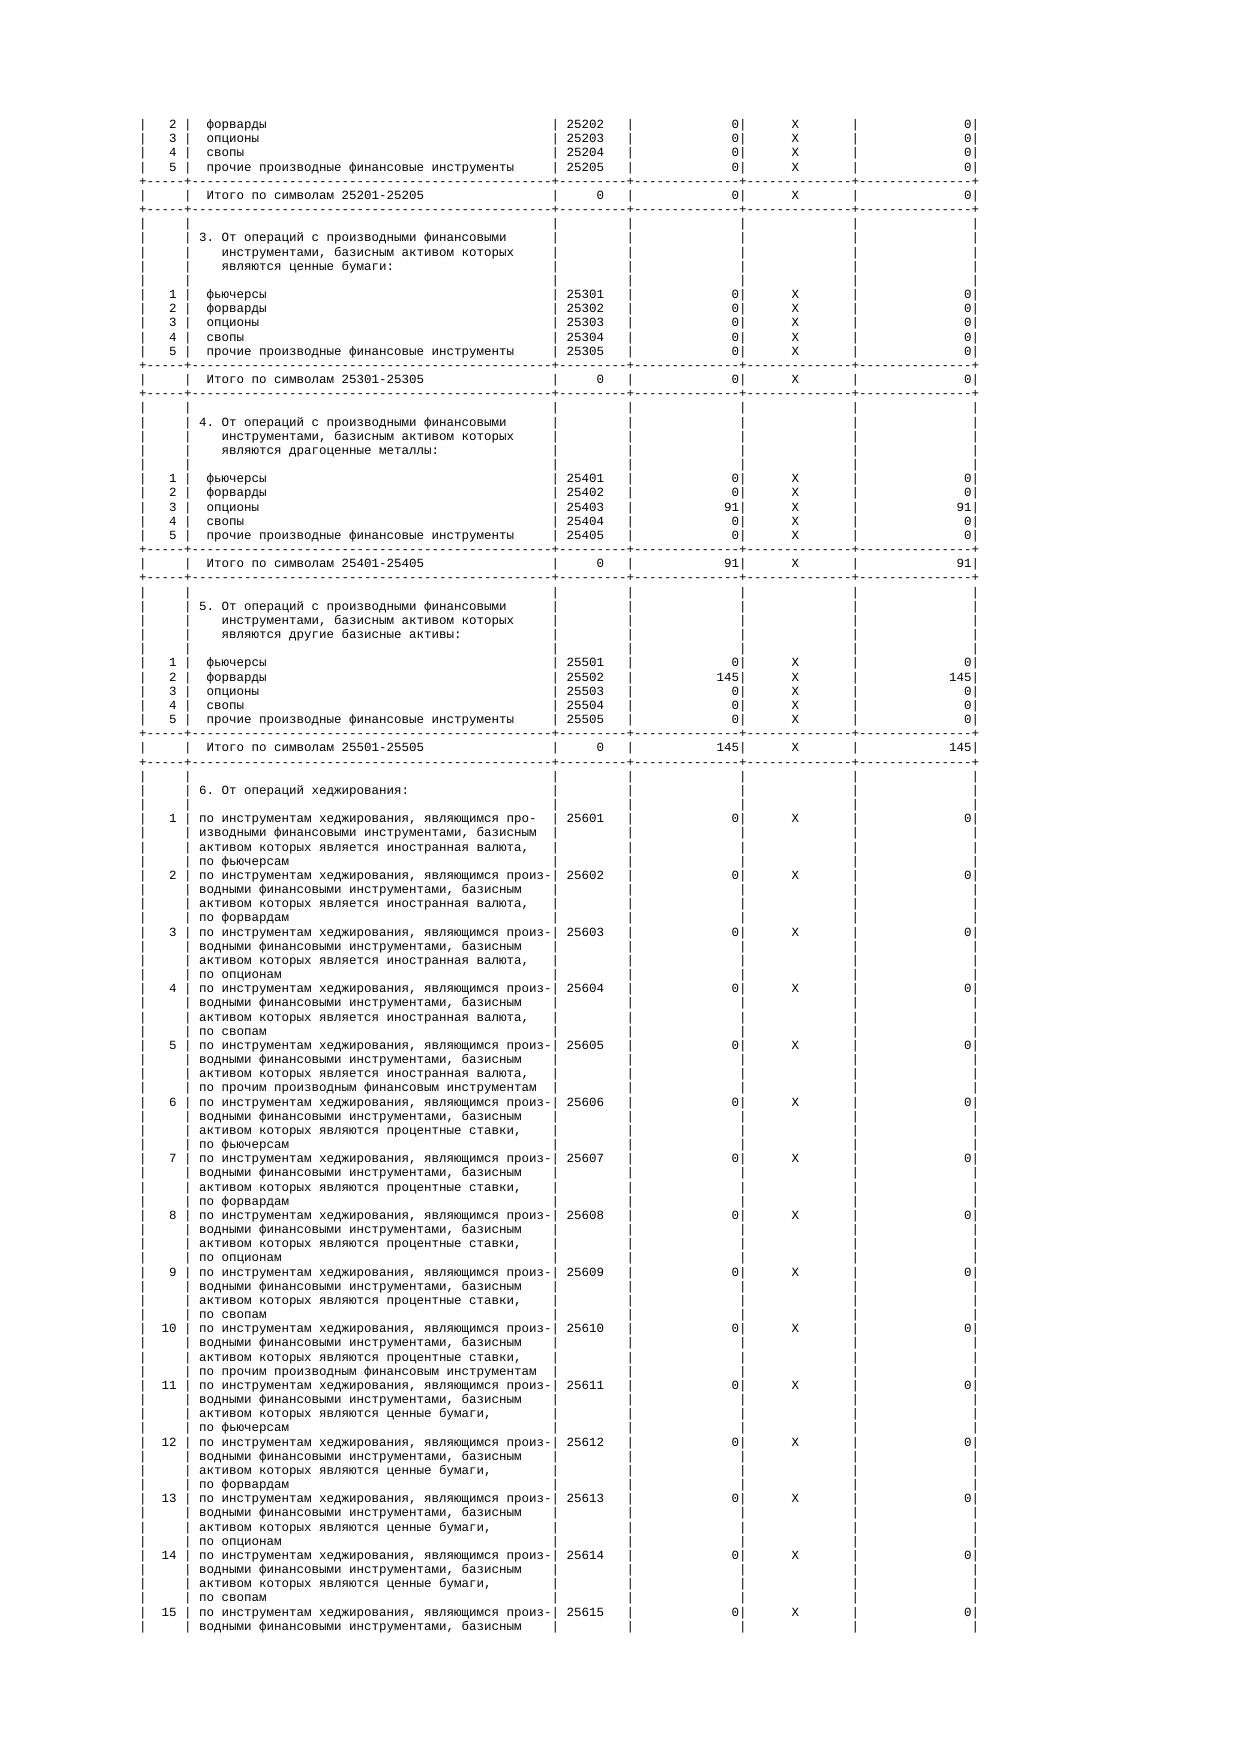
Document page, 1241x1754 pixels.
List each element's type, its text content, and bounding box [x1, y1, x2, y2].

text | | | | | | | [139, 217, 1101, 231]
text | | водными финансовыми инструментами, базисным | | | | | [139, 1336, 1101, 1351]
text | | водными финансовыми инструментами, базисным | | | | | [139, 1053, 1101, 1067]
text | 9 | по инструментам хеджирования, являющимся произ-| 25609 | 0| Х | 0| [139, 1266, 1101, 1280]
text | | 5. От операций с производными финансовыми | | | | | [139, 600, 1101, 614]
text +-----+------------------------------------------------+---------+--------------+--------------+---------------+ [139, 543, 1101, 557]
text +-----+------------------------------------------------+---------+--------------+--------------+---------------+ [139, 756, 1101, 770]
text | | Итого по символам 25301-25305 | 0 | 0| Х | 0| [139, 373, 1101, 387]
text | | водными финансовыми инструментами, базисным | | | | | [139, 883, 1101, 897]
text | | активом которых являются ценные бумаги, | | | | | [139, 1464, 1101, 1478]
text | | водными финансовыми инструментами, базисным | | | | | [139, 1223, 1101, 1237]
text | | активом которых является иностранная валюта, | | | | | [139, 1067, 1101, 1081]
text | | Итого по символам 25201-25205 | 0 | 0| Х | 0| [139, 189, 1101, 203]
text | | | | | | | [139, 401, 1101, 416]
text | 4 | свопы | 25504 | 0| Х | 0| [139, 699, 1101, 713]
text | | по фьючерсам | | | | | [139, 855, 1101, 869]
text | 2 | форварды | 25302 | 0| Х | 0| [139, 302, 1101, 316]
text | | активом которых являются процентные ставки, | | | | | [139, 1351, 1101, 1365]
text | | являются ценные бумаги: | | | | | [139, 260, 1101, 274]
text | | инструментами, базисным активом которых | | | | | [139, 246, 1101, 260]
text | 2 | форварды | 25202 | 0| Х | 0| [139, 118, 1101, 132]
text +-----+------------------------------------------------+---------+--------------+--------------+---------------+ [139, 175, 1101, 189]
text | | по форвардам | | | | | [139, 911, 1101, 926]
text | | водными финансовыми инструментами, базисным | | | | | [139, 1166, 1101, 1181]
text | 7 | по инструментам хеджирования, являющимся произ-| 25607 | 0| Х | 0| [139, 1152, 1101, 1166]
text | | активом которых является иностранная валюта, | | | | | [139, 1011, 1101, 1025]
text +-----+------------------------------------------------+---------+--------------+--------------+---------------+ [139, 727, 1101, 741]
text | 3 | опционы | 25403 | 91| Х | 91| [139, 501, 1101, 515]
text | 14 | по инструментам хеджирования, являющимся произ-| 25614 | 0| Х | 0| [139, 1549, 1101, 1563]
text | | являются другие базисные активы: | | | | | [139, 628, 1101, 642]
text | 5 | прочие производные финансовые инструменты | 25305 | 0| Х | 0| [139, 345, 1101, 359]
text | | активом которых является иностранная валюта, | | | | | [139, 841, 1101, 855]
text | | активом которых является иностранная валюта, | | | | | [139, 897, 1101, 911]
text | | Итого по символам 25401-25405 | 0 | 91| Х | 91| [139, 557, 1101, 571]
text | 3 | опционы | 25503 | 0| Х | 0| [139, 685, 1101, 699]
text | 5 | прочие производные финансовые инструменты | 25405 | 0| Х | 0| [139, 529, 1101, 543]
text | | | | | | | [139, 770, 1101, 784]
text | | по фьючерсам | | | | | [139, 1421, 1101, 1436]
text | | по прочим производным финансовым инструментам | | | | | [139, 1081, 1101, 1096]
text | | по форвардам | | | | | [139, 1478, 1101, 1492]
text | | по опционам | | | | | [139, 1251, 1101, 1266]
text | | водными финансовыми инструментами, базисным | | | | | [139, 1110, 1101, 1124]
text | | 3. От операций с производными финансовыми | | | | | [139, 231, 1101, 246]
text | 5 | прочие производные финансовые инструменты | 25205 | 0| Х | 0| [139, 161, 1101, 175]
text | | инструментами, базисным активом которых | | | | | [139, 430, 1101, 444]
text | | 4. От операций с производными финансовыми | | | | | [139, 416, 1101, 430]
text | | водными финансовыми инструментами, базисным | | | | | [139, 940, 1101, 954]
text | | | | | | | [139, 586, 1101, 600]
text | 3 | опционы | 25303 | 0| Х | 0| [139, 316, 1101, 331]
text | | по свопам | | | | | [139, 1591, 1101, 1606]
text | 4 | свопы | 25304 | 0| Х | 0| [139, 331, 1101, 345]
text | | активом которых являются процентные ставки, | | | | | [139, 1181, 1101, 1195]
text | | активом которых является иностранная валюта, | | | | | [139, 954, 1101, 968]
text | | по опционам | | | | | [139, 968, 1101, 982]
text +-----+------------------------------------------------+---------+--------------+--------------+---------------+ [139, 359, 1101, 373]
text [139, 1563, 1101, 1577]
text | | активом которых являются процентные ставки, | | | | | [139, 1237, 1101, 1251]
text | | активом которых являются ценные бумаги, | | | | | [139, 1521, 1101, 1535]
text | 2 | форварды | 25502 | 145| Х | 145| [139, 671, 1101, 685]
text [139, 1577, 1101, 1591]
text | 3 | опционы | 25203 | 0| Х | 0| [139, 132, 1101, 146]
text | 1 | фьючерсы | 25501 | 0| Х | 0| [139, 656, 1101, 671]
text | 4 | свопы | 25404 | 0| Х | 0| [139, 515, 1101, 529]
text | | | | | | | [139, 458, 1101, 472]
text +-----+------------------------------------------------+---------+--------------+--------------+---------------+ [139, 203, 1101, 217]
text | | активом которых являются процентные ставки, | | | | | [139, 1294, 1101, 1308]
text | 1 | по инструментам хеджирования, являющимся про- | 25601 | 0| Х | 0| [139, 812, 1101, 826]
text | | водными финансовыми инструментами, базисным | | | | | [139, 1506, 1101, 1521]
text | 13 | по инструментам хеджирования, являющимся произ-| 25613 | 0| Х | 0| [139, 1492, 1101, 1506]
text +-----+------------------------------------------------+---------+--------------+--------------+---------------+ [139, 387, 1101, 401]
text | 2 | форварды | 25402 | 0| Х | 0| [139, 486, 1101, 501]
text | | являются драгоценные металлы: | | | | | [139, 444, 1101, 458]
text | | водными финансовыми инструментами, базисным | | | | | [139, 996, 1101, 1011]
text +-----+------------------------------------------------+---------+--------------+--------------+---------------+ [139, 571, 1101, 586]
text | 1 | фьючерсы | 25301 | 0| Х | 0| [139, 288, 1101, 302]
text | 2 | по инструментам хеджирования, являющимся произ-| 25602 | 0| Х | 0| [139, 869, 1101, 883]
text | | 6. От операций хеджирования: | | | | | [139, 784, 1101, 798]
text | | инструментами, базисным активом которых | | | | | [139, 614, 1101, 628]
text | | активом которых являются процентные ставки, | | | | | [139, 1124, 1101, 1138]
text | | по прочим производным финансовым инструментам | | | | | [139, 1365, 1101, 1379]
text | | по свопам | | | | | [139, 1025, 1101, 1039]
text | | | | | | | [139, 274, 1101, 288]
text | | водными финансовыми инструментами, базисным | | | | | [139, 1280, 1101, 1294]
text | | по форвардам | | | | | [139, 1195, 1101, 1209]
text | | Итого по символам 25501-25505 | 0 | 145| Х | 145| [139, 741, 1101, 756]
text | 8 | по инструментам хеджирования, являющимся произ-| 25608 | 0| Х | 0| [139, 1209, 1101, 1223]
text | | по фьючерсам | | | | | [139, 1138, 1101, 1152]
text | 15 | по инструментам хеджирования, являющимся произ-| 25615 | 0| Х | 0| [139, 1606, 1101, 1620]
text | | | | | | | [139, 798, 1101, 812]
text | | изводными финансовыми инструментами, базисным | | | | | [139, 826, 1101, 841]
text | 5 | прочие производные финансовые инструменты | 25505 | 0| Х | 0| [139, 713, 1101, 727]
text | 4 | свопы | 25204 | 0| Х | 0| [139, 146, 1101, 161]
text | | водными финансовыми инструментами, базисным | | | | | [139, 1393, 1101, 1407]
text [139, 1620, 1101, 1634]
text | 1 | фьючерсы | 25401 | 0| Х | 0| [139, 472, 1101, 486]
text | 12 | по инструментам хеджирования, являющимся произ-| 25612 | 0| Х | 0| [139, 1436, 1101, 1450]
text | 5 | по инструментам хеджирования, являющимся произ-| 25605 | 0| Х | 0| [139, 1039, 1101, 1053]
text | 10 | по инструментам хеджирования, являющимся произ-| 25610 | 0| Х | 0| [139, 1322, 1101, 1336]
text | 6 | по инструментам хеджирования, являющимся произ-| 25606 | 0| Х | 0| [139, 1096, 1101, 1110]
text | 11 | по инструментам хеджирования, являющимся произ-| 25611 | 0| Х | 0| [139, 1379, 1101, 1393]
text | | водными финансовыми инструментами, базисным | | | | | [139, 1450, 1101, 1464]
text | | по свопам | | | | | [139, 1308, 1101, 1322]
text | 4 | по инструментам хеджирования, являющимся произ-| 25604 | 0| Х | 0| [139, 982, 1101, 996]
text | | | | | | | [139, 642, 1101, 656]
text | | по опционам | | | | | [139, 1535, 1101, 1549]
text | 3 | по инструментам хеджирования, являющимся произ-| 25603 | 0| Х | 0| [139, 926, 1101, 940]
text | | активом которых являются ценные бумаги, | | | | | [139, 1407, 1101, 1421]
